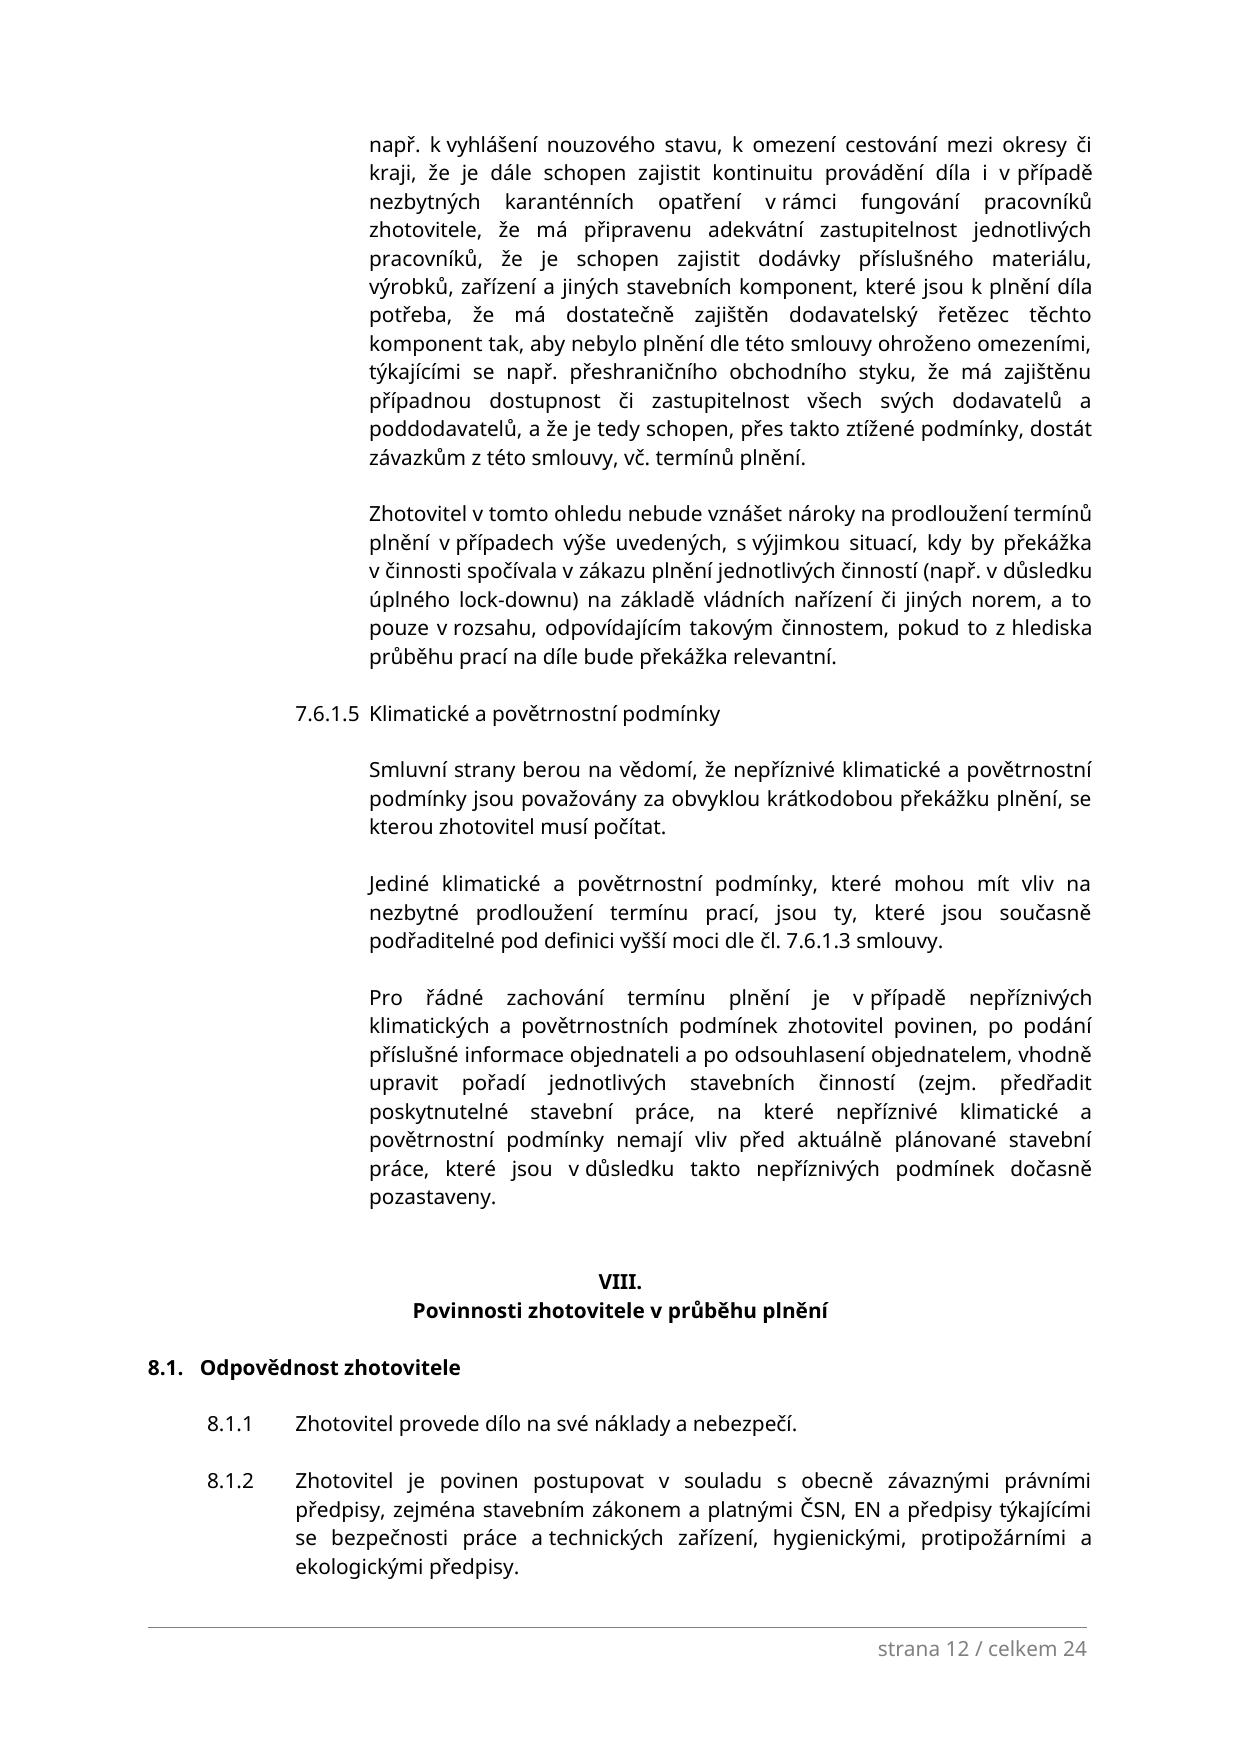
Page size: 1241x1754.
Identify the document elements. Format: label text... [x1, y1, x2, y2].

text 8.1.2 Zhotovitel je povinen postupovat v souladu s obecně závaznými právními předpisy, zejména stavebním zákonem a platnými ČSN, EN a předpisy týkajícími se bezpečnosti práce a technických zařízení, hygienickými, protipožárními a ekologickými předpisy. [207, 1466, 1092, 1580]
text 8.1. Odpovědnost zhotovitele [148, 1353, 1092, 1381]
text Zhotovitel v tomto ohledu nebude vznášet nároky na prodloužení termínů plnění v případech výše uvedených, s výjimkou situací, kdy by překážka v činnosti spočívala v zákazu plnění jednotlivých činností (např. v důsledku úplného lock-downu) na základě vládních nařízení či jiných norem, a to pouze v rozsahu, odpovídajícím takovým činnostem, pokud to z hlediska průběhu prací na díle bude překážka relevantní. [369, 499, 1092, 670]
text Smluvní strany berou na vědomí, že nepříznivé klimatické a povětrnostní podmínky jsou považovány za obvyklou krátkodobou překážku plnění, se kterou zhotovitel musí počítat. [369, 756, 1092, 841]
text 7.6.1.5 Klimatické a povětrnostní podmínky [295, 699, 1092, 727]
text 8.1.1 Zhotovitel provede dílo na své náklady a nebezpečí. [148, 1409, 1092, 1438]
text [369, 130, 1092, 471]
text Povinnosti zhotovitele v průběhu plnění [148, 1296, 1092, 1324]
text Pro řádné zachování termínu plnění je v případě nepříznivých klimatických a povětrnostních podmínek zhotovitel povinen, po podání příslušné informace objednateli a po odsouhlasení objednatelem, vhodně upravit pořadí jednotlivých stavebních činností (zejm. předřadit poskytnutelné stavební práce, na které nepříznivé klimatické a povětrnostní podmínky nemají vliv před aktuálně plánované stavební práce, které jsou v důsledku takto nepříznivých podmínek dočasně pozastaveny. [369, 983, 1092, 1211]
text VIII. [148, 1267, 1092, 1296]
text Jediné klimatické a povětrnostní podmínky, které mohou mít vliv na nezbytné prodloužení termínu prací, jsou ty, které jsou současně podřaditelné pod definici vyšší moci dle čl. 7.6.1.3 smlouvy. [369, 869, 1092, 954]
